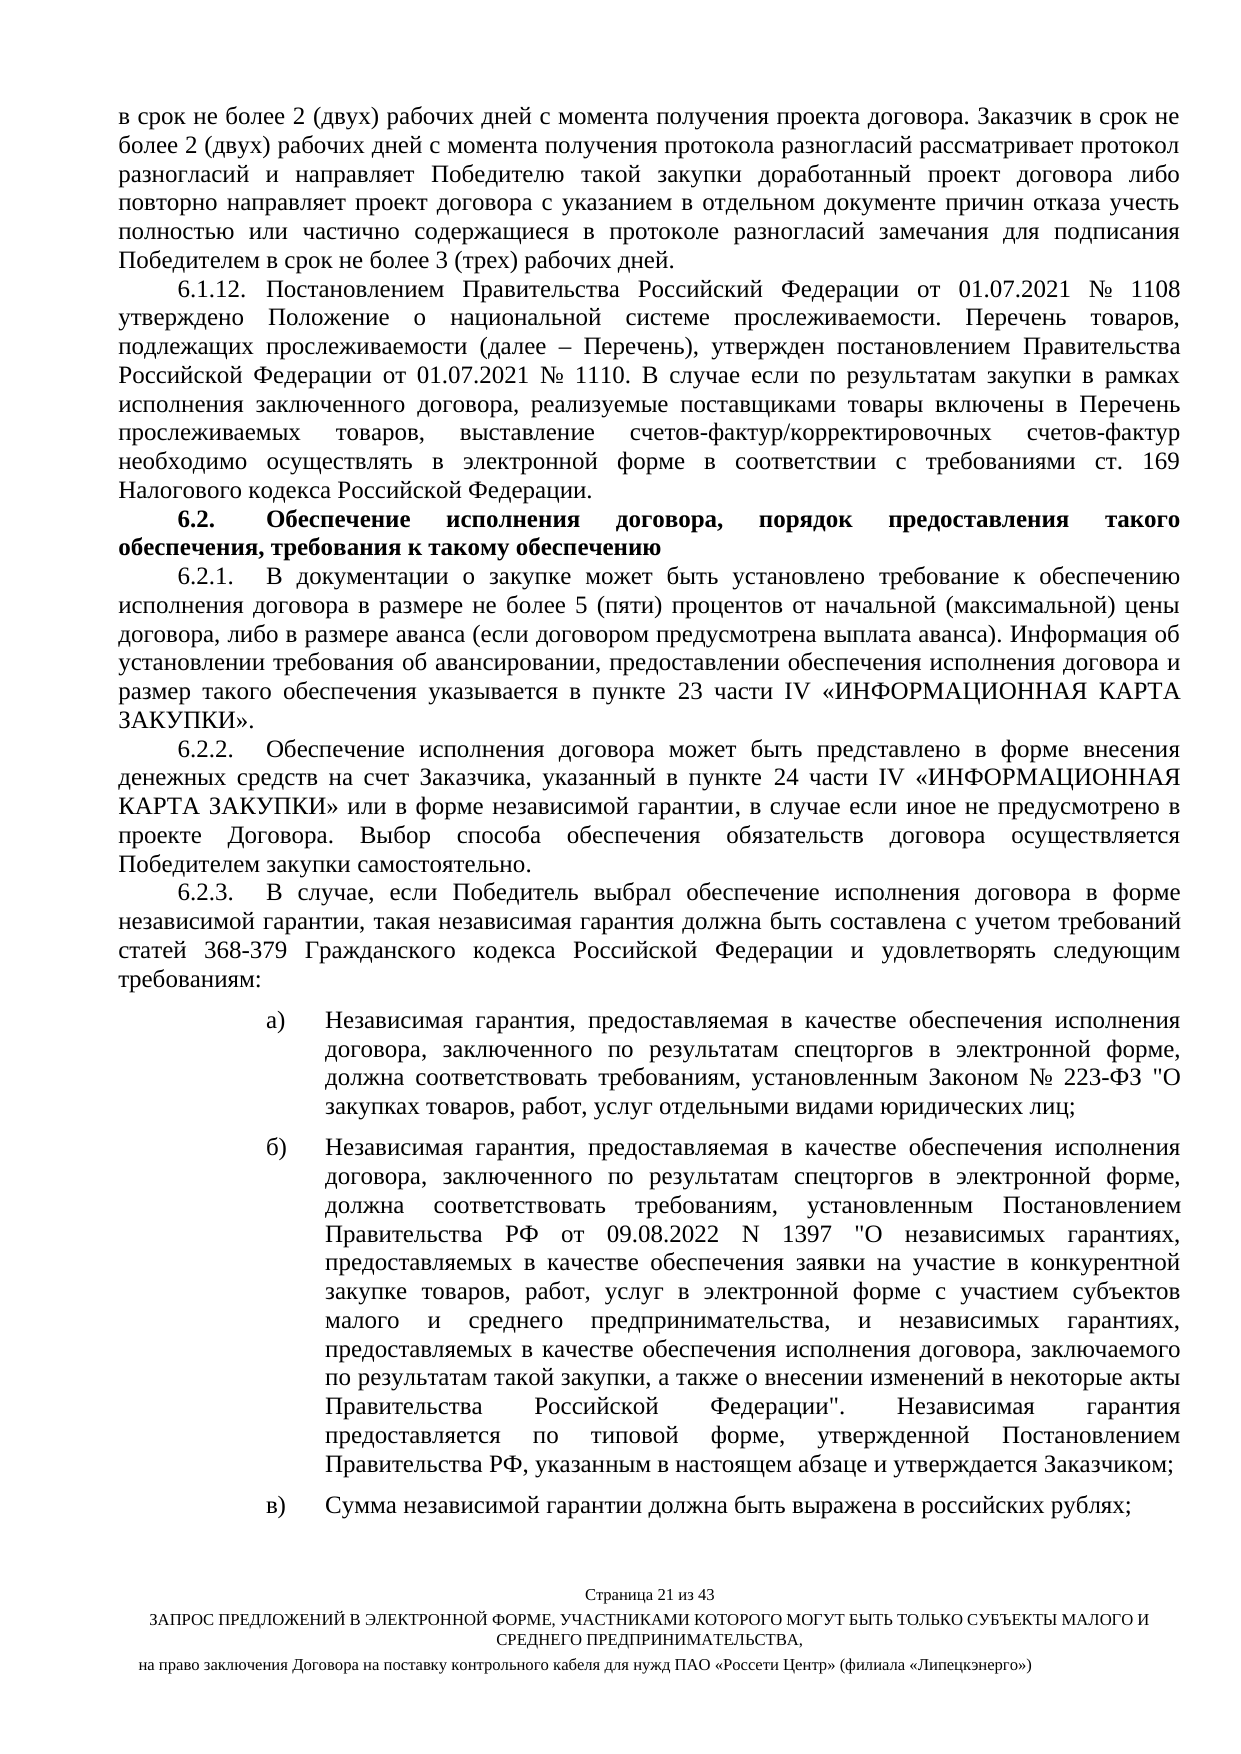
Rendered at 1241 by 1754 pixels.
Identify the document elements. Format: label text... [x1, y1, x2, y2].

subtitle Обеспечение исполнения договора, порядок предоставления такого обеспечения, требования к такому обеспечению [118, 504, 1181, 561]
subtitle Обеспечение исполнения договора может быть представлено в форме внесения денежных средств на счет Заказчика, указанный в пункте 24 части IV «ИНФОРМАЦИОННАЯ КАРТА ЗАКУПКИ» или в форме независимой гарантии, в случае если иное не предусмотрено в проекте Договора. Выбор способа обеспечения обязательств договора осуществляется Победителем закупки самостоятельно. [118, 734, 1181, 877]
list Независимая гарантия, предоставляемая в качестве обеспечения исполнения договора, заключенного по результатам спецторгов в электронной форме, должна соответствовать требованиям, установленным Законом № 223-ФЗ "О закупках товаров, работ, услуг отдельными видами юридических лиц; [266, 1005, 1181, 1120]
subtitle Постановлением Правительства Российский Федерации от 01.07.2021 № 1108 утверждено Положение о национальной системе прослеживаемости. Перечень товаров, подлежащих прослеживаемости (далее – Перечень), утвержден постановлением Правительства Российской Федерации от 01.07.2021 № 1110. В случае если по результатам закупки в рамках исполнения заключенного договора, реализуемые поставщиками товары включены в Перечень прослеживаемых товаров, выставление счетов-фактур/корректировочных счетов-фактур необходимо осуществлять в электронной форме в соответствии с требованиями ст. 169 Налогового кодекса Российской Федерации. [118, 274, 1181, 504]
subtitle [118, 101, 1181, 274]
subtitle В документации о закупке может быть установлено требование к обеспечению исполнения договора в размере не более 5 (пяти) процентов от начальной (максимальной) цены договора, либо в размере аванса (если договором предусмотрена выплата аванса). Информация об установлении требования об авансировании, предоставлении обеспечения исполнения договора и размер такого обеспечения указывается в пункте 23 части IV «ИНФОРМАЦИОННАЯ КАРТА ЗАКУПКИ». [118, 561, 1181, 734]
list Независимая гарантия, предоставляемая в качестве обеспечения исполнения договора, заключенного по результатам спецторгов в электронной форме, должна соответствовать требованиям, установленным Постановлением Правительства РФ от 09.08.2022 N 1397 "О независимых гарантиях, предоставляемых в качестве обеспечения заявки на участие в конкурентной закупке товаров, работ, услуг в электронной форме с участием субъектов малого и среднего предпринимательства, и независимых гарантиях, предоставляемых в качестве обеспечения исполнения договора, заключаемого по результатам такой закупки, а также о внесении изменений в некоторые акты Правительства Российской Федерации". Независимая гарантия предоставляется по типовой форме, утвержденной Постановлением Правительства РФ, указанным в настоящем абзаце и утверждается Заказчиком; [266, 1132, 1181, 1477]
list Сумма независимой гарантии должна быть выражена в российских рублях; [266, 1490, 1181, 1519]
subtitle В случае, если Победитель выбрал обеспечение исполнения договора в форме независимой гарантии, такая независимая гарантия должна быть составлена с учетом требований статей 368-379 Гражданского кодекса Российской Федерации и удовлетворять следующим требованиям: [118, 877, 1181, 992]
